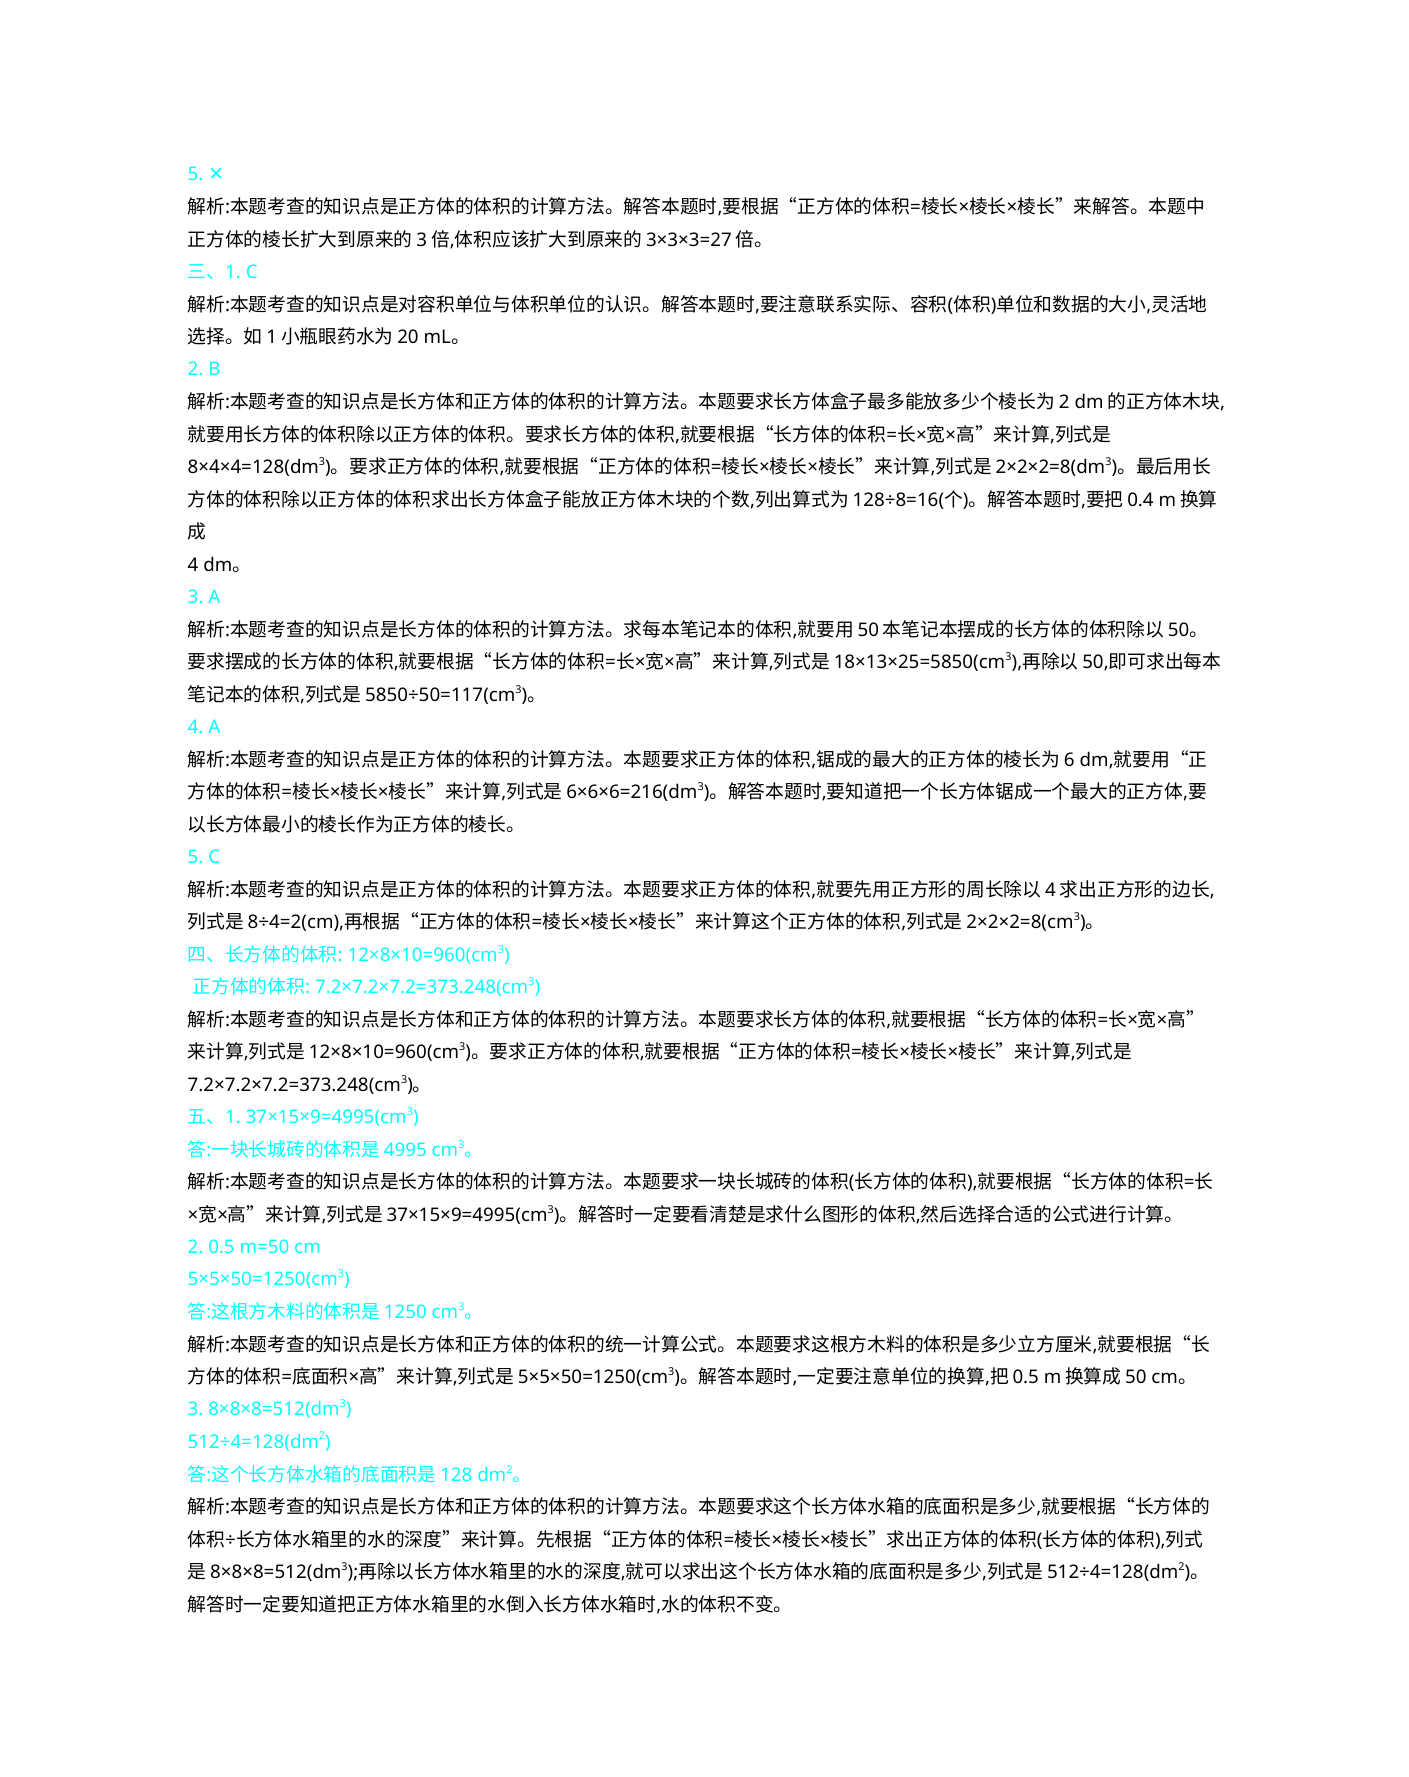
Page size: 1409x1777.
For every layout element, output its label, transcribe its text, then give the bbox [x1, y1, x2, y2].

text 解析:本题考查的知识点是正方体的体积的计算方法。解答本题时,要根据“正方体的体积=棱长×棱长×棱长”来解答。本题中正方体的棱长扩大到原来的3倍,体积应该扩大到原来的3×3×3=27倍。 [187, 189, 1221, 254]
text 答:这个长方体水箱的底面积是128 dm2。 [187, 1457, 1221, 1489]
text 正方体的体积: 7.2×7.2×7.2=373.248(cm3) [187, 969, 1221, 1002]
text 三、1. C [187, 254, 1221, 287]
text 解析:本题考查的知识点是长方体和正方体的体积的计算方法。本题要求这个长方体水箱的底面积是多少,就要根据“长方体的体积÷长方体水箱里的水的深度”来计算。先根据“正方体的体积=棱长×棱长×棱长”求出正方体的体积(长方体的体积),列式是8×8×8=512(dm3);再除以长方体水箱里的水的深度,就可以求出这个长方体水箱的底面积是多少,列式是512÷4=128(dm2)。解答时一定要知道把正方体水箱里的水倒入长方体水箱时,水的体积不变。 [187, 1489, 1221, 1619]
text 解析:本题考查的知识点是长方体和正方体的体积的计算方法。本题要求长方体盒子最多能放多少个棱长为2 dm的正方体木块,就要用长方体的体积除以正方体的体积。要求长方体的体积,就要根据“长方体的体积=长×宽×高”来计算,列式是8×4×4=128(dm3)。要求正方体的体积,就要根据“正方体的体积=棱长×棱长×棱长”来计算,列式是2×2×2=8(dm3)。最后用长方体的体积除以正方体的体积求出长方体盒子能放正方体木块的个数,列出算式为128÷8=16(个)。解答本题时,要把0.4 m换算成 [187, 384, 1221, 547]
text 五、1. 37×15×9=4995(cm3) [187, 1099, 1221, 1132]
text 5. ✕ [187, 157, 1221, 189]
text 3. 8×8×8=512(dm3) [187, 1392, 1221, 1424]
text 解析:本题考查的知识点是长方体和正方体的体积的计算方法。本题要求长方体的体积,就要根据“长方体的体积=长×宽×高”来计算,列式是12×8×10=960(cm3)。要求正方体的体积,就要根据“正方体的体积=棱长×棱长×棱长”来计算,列式是7.2×7.2×7.2=373.248(cm3)。 [187, 1002, 1221, 1099]
text 解析:本题考查的知识点是正方体的体积的计算方法。本题要求正方体的体积,锯成的最大的正方体的棱长为6 dm,就要用“正方体的体积=棱长×棱长×棱长”来计算,列式是6×6×6=216(dm3)。解答本题时,要知道把一个长方体锯成一个最大的正方体,要以长方体最小的棱长作为正方体的棱长。 [187, 742, 1221, 839]
text 5×5×50=1250(cm3) [187, 1262, 1221, 1294]
text 4 dm。 [187, 547, 1221, 579]
text 解析:本题考查的知识点是长方体的体积的计算方法。本题要求一块长城砖的体积(长方体的体积),就要根据“长方体的体积=长×宽×高”来计算,列式是37×15×9=4995(cm3)。解答时一定要看清楚是求什么图形的体积,然后选择合适的公式进行计算。 [187, 1164, 1221, 1229]
text 5. C [187, 839, 1221, 872]
text 512÷4=128(dm2) [187, 1424, 1221, 1457]
text 解析:本题考查的知识点是正方体的体积的计算方法。本题要求正方体的体积,就要先用正方形的周长除以4求出正方形的边长,列式是8÷4=2(cm),再根据“正方体的体积=棱长×棱长×棱长”来计算这个正方体的体积,列式是2×2×2=8(cm3)。 [187, 872, 1221, 937]
text 解析:本题考查的知识点是长方体和正方体的体积的统一计算公式。本题要求这根方木料的体积是多少立方厘米,就要根据“长方体的体积=底面积×高”来计算,列式是5×5×50=1250(cm3)。解答本题时,一定要注意单位的换算,把0.5 m换算成50 cm。 [187, 1327, 1221, 1392]
text 解析:本题考查的知识点是长方体的体积的计算方法。求每本笔记本的体积,就要用50本笔记本摆成的长方体的体积除以50。要求摆成的长方体的体积,就要根据“长方体的体积=长×宽×高”来计算,列式是18×13×25=5850(cm3),再除以50,即可求出每本笔记本的体积,列式是5850÷50=117(cm3)。 [187, 612, 1221, 709]
text 2. 0.5 m=50 cm [187, 1229, 1221, 1262]
text 答:这根方木料的体积是1250 cm3。 [187, 1294, 1221, 1327]
text 2. B [187, 352, 1221, 384]
text 答:一块长城砖的体积是4995 cm3。 [187, 1132, 1221, 1164]
text 解析:本题考查的知识点是对容积单位与体积单位的认识。解答本题时,要注意联系实际、容积(体积)单位和数据的大小,灵活地选择。如1小瓶眼药水为20 mL。 [187, 287, 1221, 352]
text 4. A [187, 709, 1221, 742]
text 3. A [187, 579, 1221, 612]
text 四、长方体的体积: 12×8×10=960(cm3) [187, 937, 1221, 969]
